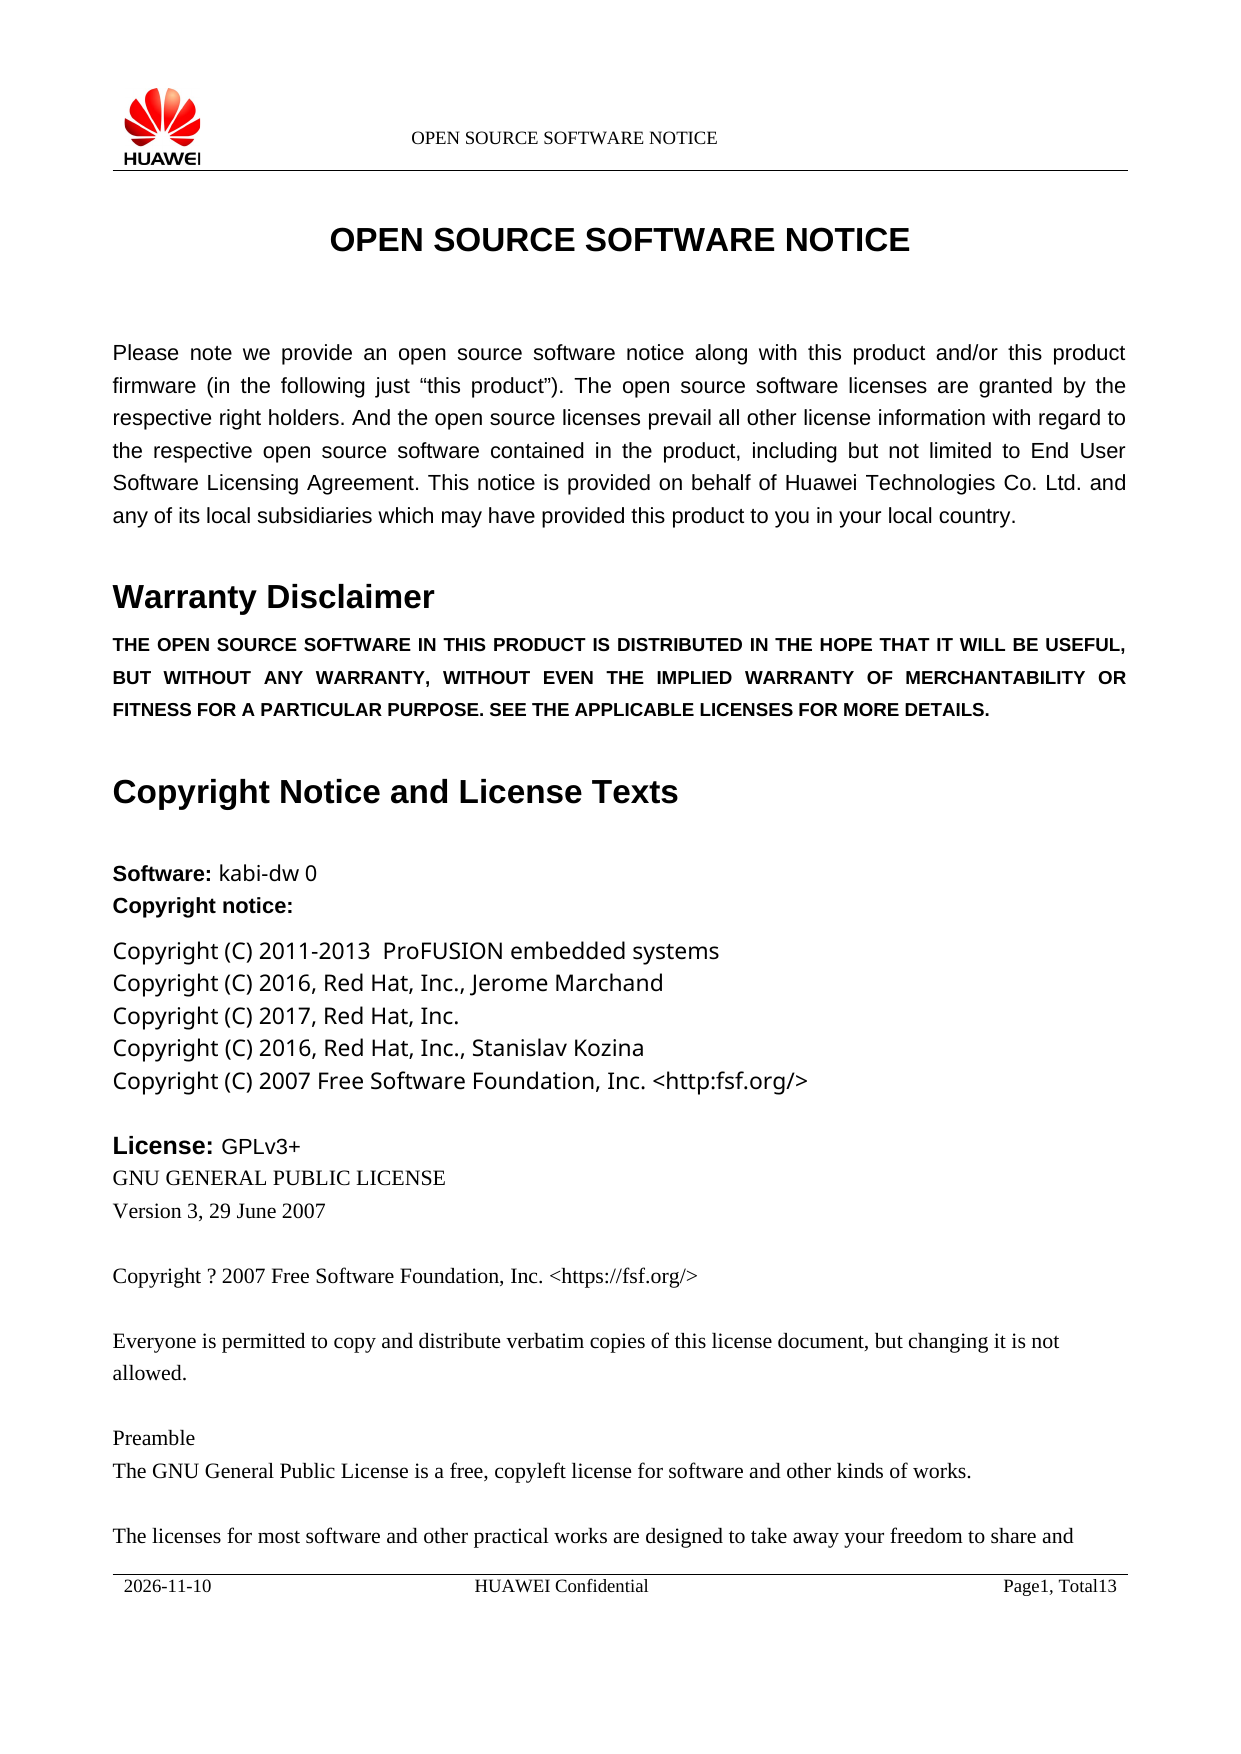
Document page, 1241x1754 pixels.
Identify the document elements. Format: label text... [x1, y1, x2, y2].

text OPEN SOURCE SOFTWARE NOTICE [112, 206, 1128, 271]
title Software: kabi-dw 0 [112, 856, 1128, 889]
picture [124, 88, 201, 165]
text Copyright notice: [112, 889, 1128, 921]
text Copyright (C) 2011-2013 ProFUSION embedded systems Copyright (C) 2016, Red Hat, Inc., Jerome Marchand Copyright (C) 2017, Red Hat, Inc. Copyright (C) 2016, Red Hat, Inc., Stanislav Kozina Copyright (C) 2007 Free Software Foundation, Inc. <http:fsf.org/> [112, 934, 1128, 1129]
text Copyright Notice and License Texts [112, 759, 1128, 824]
text License: GPLv3+ [112, 1129, 1128, 1161]
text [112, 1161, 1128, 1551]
text Please note we provide an open source software notice along with this product and/or this product firmware (in the following just “this product”). The open source software licenses are granted by the respective right holders. And the open source licenses prevail all other license information with regard to the respective open source software contained in the product, including but not limited to End User Software Licensing Agreement. This notice is provided on behalf of Huawei Technologies Co. Ltd. and any of its local subsidiaries which may have provided this product to you in your local country. [112, 336, 1128, 531]
text The open source software in this product is distributed in the hope that it will be useful, but WITHOUT ANY WARRANTY, without even the implied warranty of MERCHANTABILITY or FITNESS FOR A PARTICULAR PURPOSE. See the applicable licenses for more details. [112, 629, 1128, 726]
text Warranty Disclaimer [112, 564, 1128, 629]
